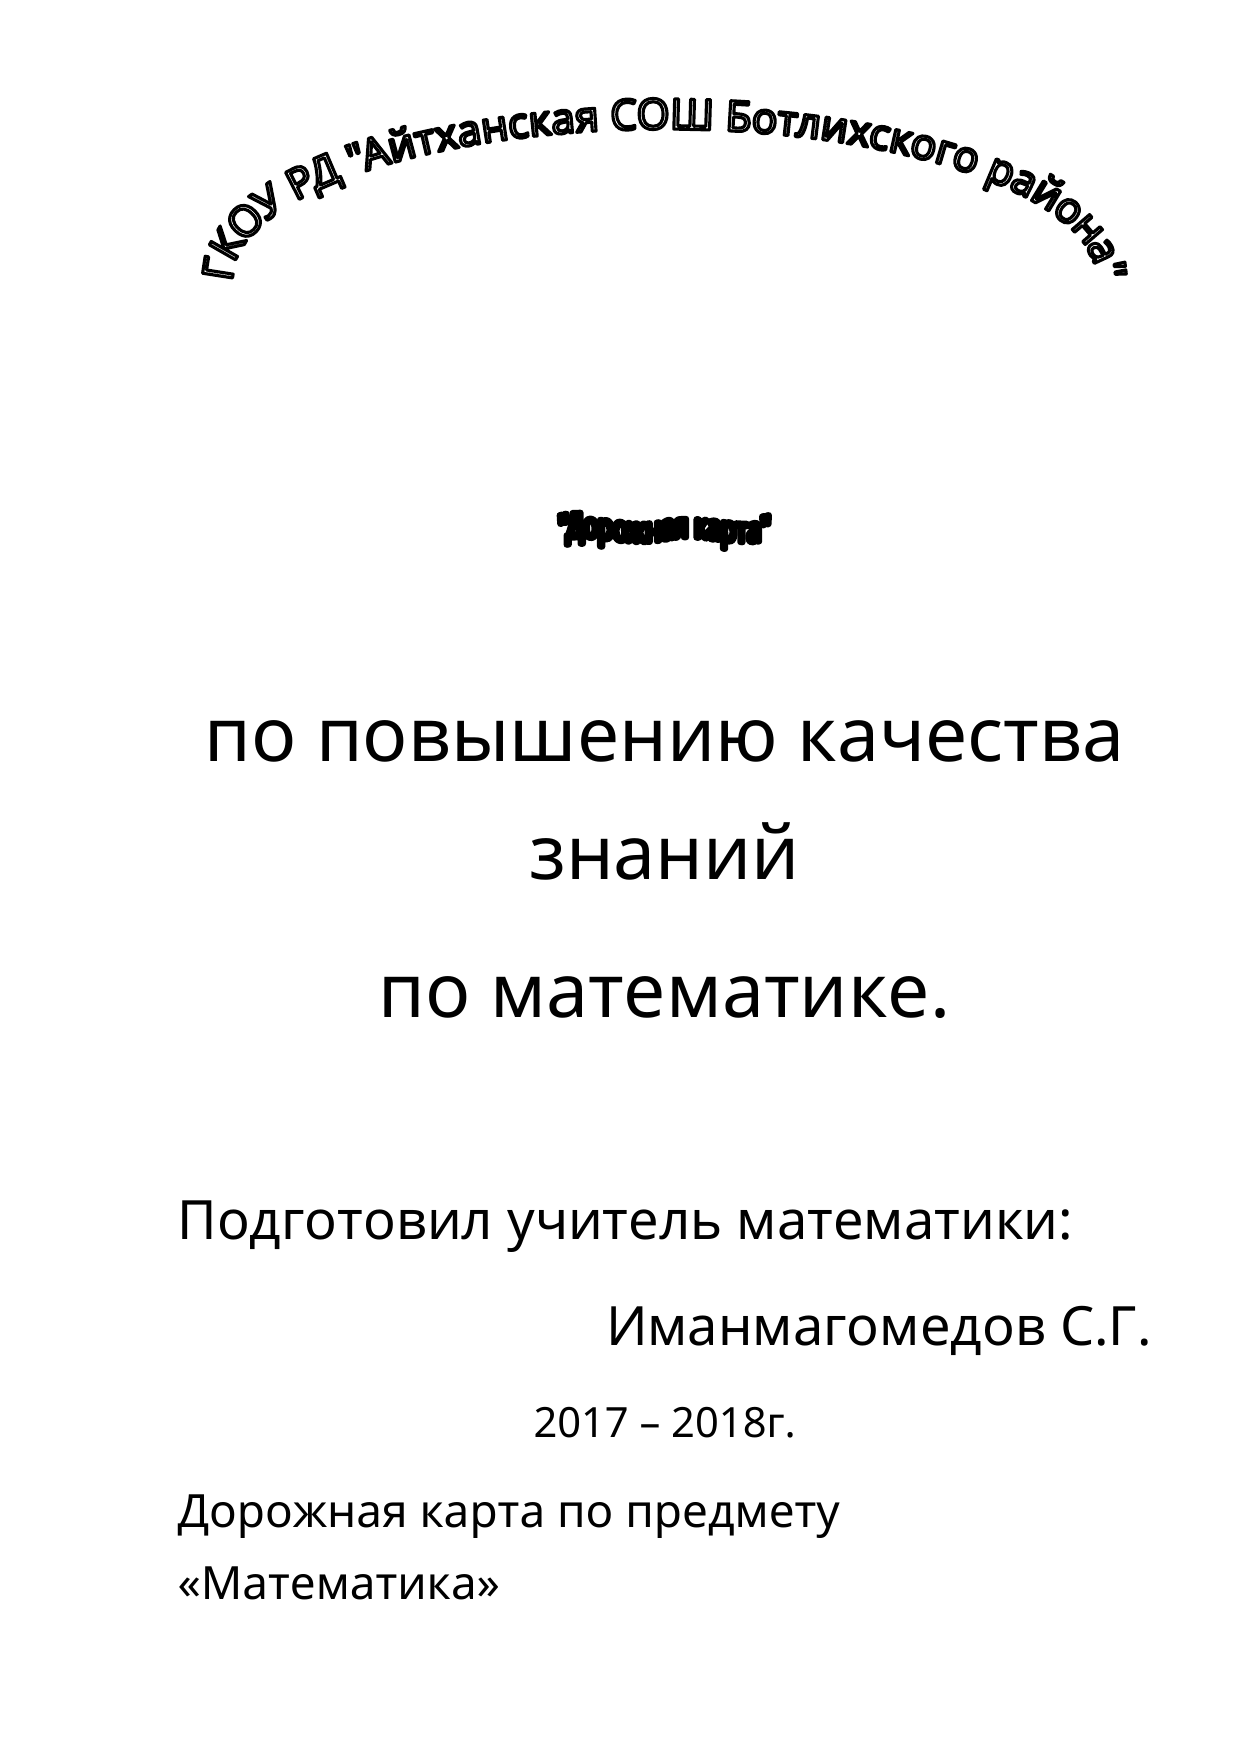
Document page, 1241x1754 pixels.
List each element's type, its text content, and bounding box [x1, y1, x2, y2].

text 2017 – 2018г. [177, 1393, 1152, 1449]
text Подготовил учитель математики: [177, 1181, 1152, 1255]
text по математике. [177, 937, 1152, 1040]
text Дорожная карта по предмету «Математика» [177, 1479, 1152, 1613]
text Иманмагомедов С.Г. [177, 1287, 1152, 1361]
text по повышению качества знаний [177, 682, 1152, 901]
